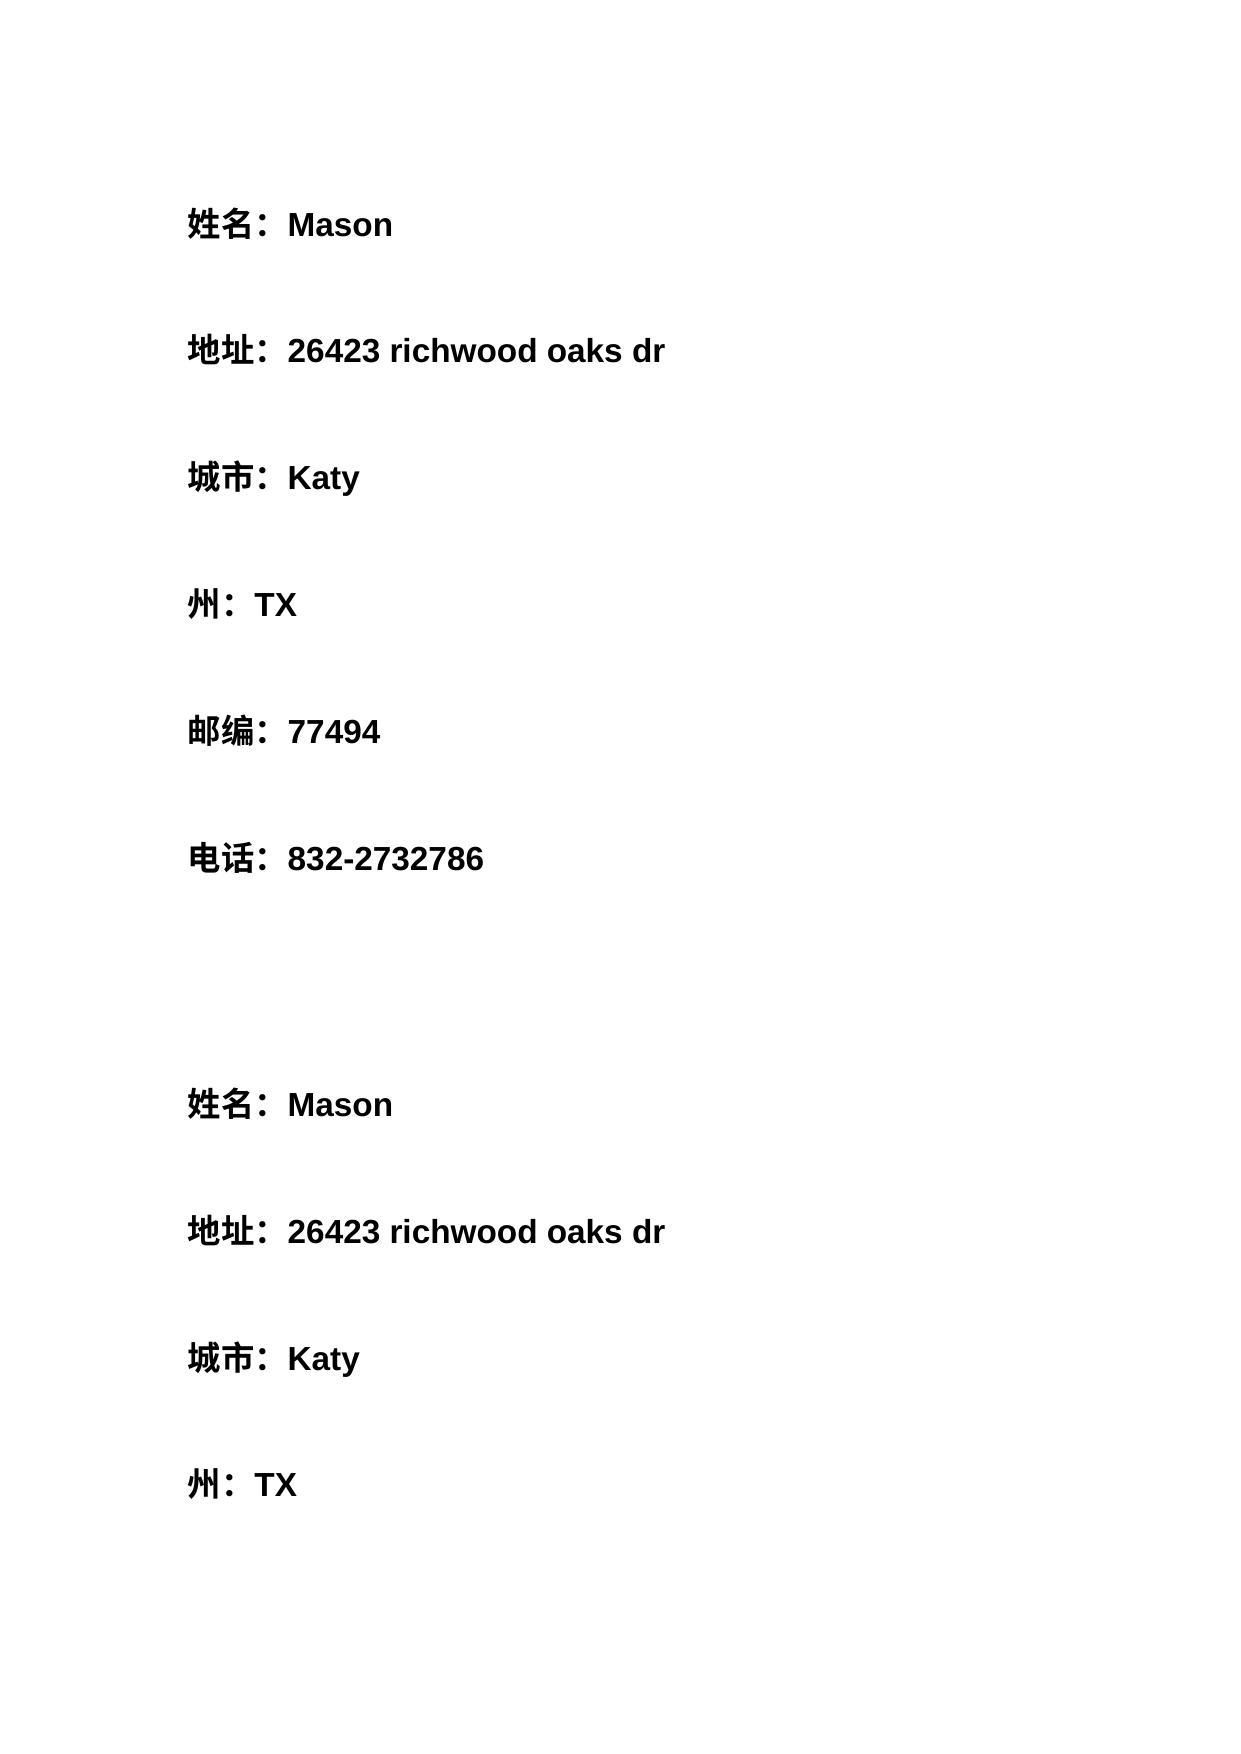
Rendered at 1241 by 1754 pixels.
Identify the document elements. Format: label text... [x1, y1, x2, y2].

subtitle 姓名：Mason [187, 1069, 1053, 1134]
subtitle 城市：Katy [187, 443, 1053, 508]
subtitle 地址：26423 richwood oaks dr [187, 316, 1053, 381]
subtitle 姓名：Mason [187, 189, 1053, 254]
subtitle 州：TX [187, 569, 1053, 634]
subtitle 城市：Katy [187, 1323, 1053, 1388]
subtitle 州：TX [187, 1450, 1053, 1515]
subtitle 邮编：77494 [187, 696, 1053, 761]
subtitle 地址：26423 richwood oaks dr [187, 1196, 1053, 1261]
subtitle 电话：832-2732786 [187, 823, 1053, 888]
